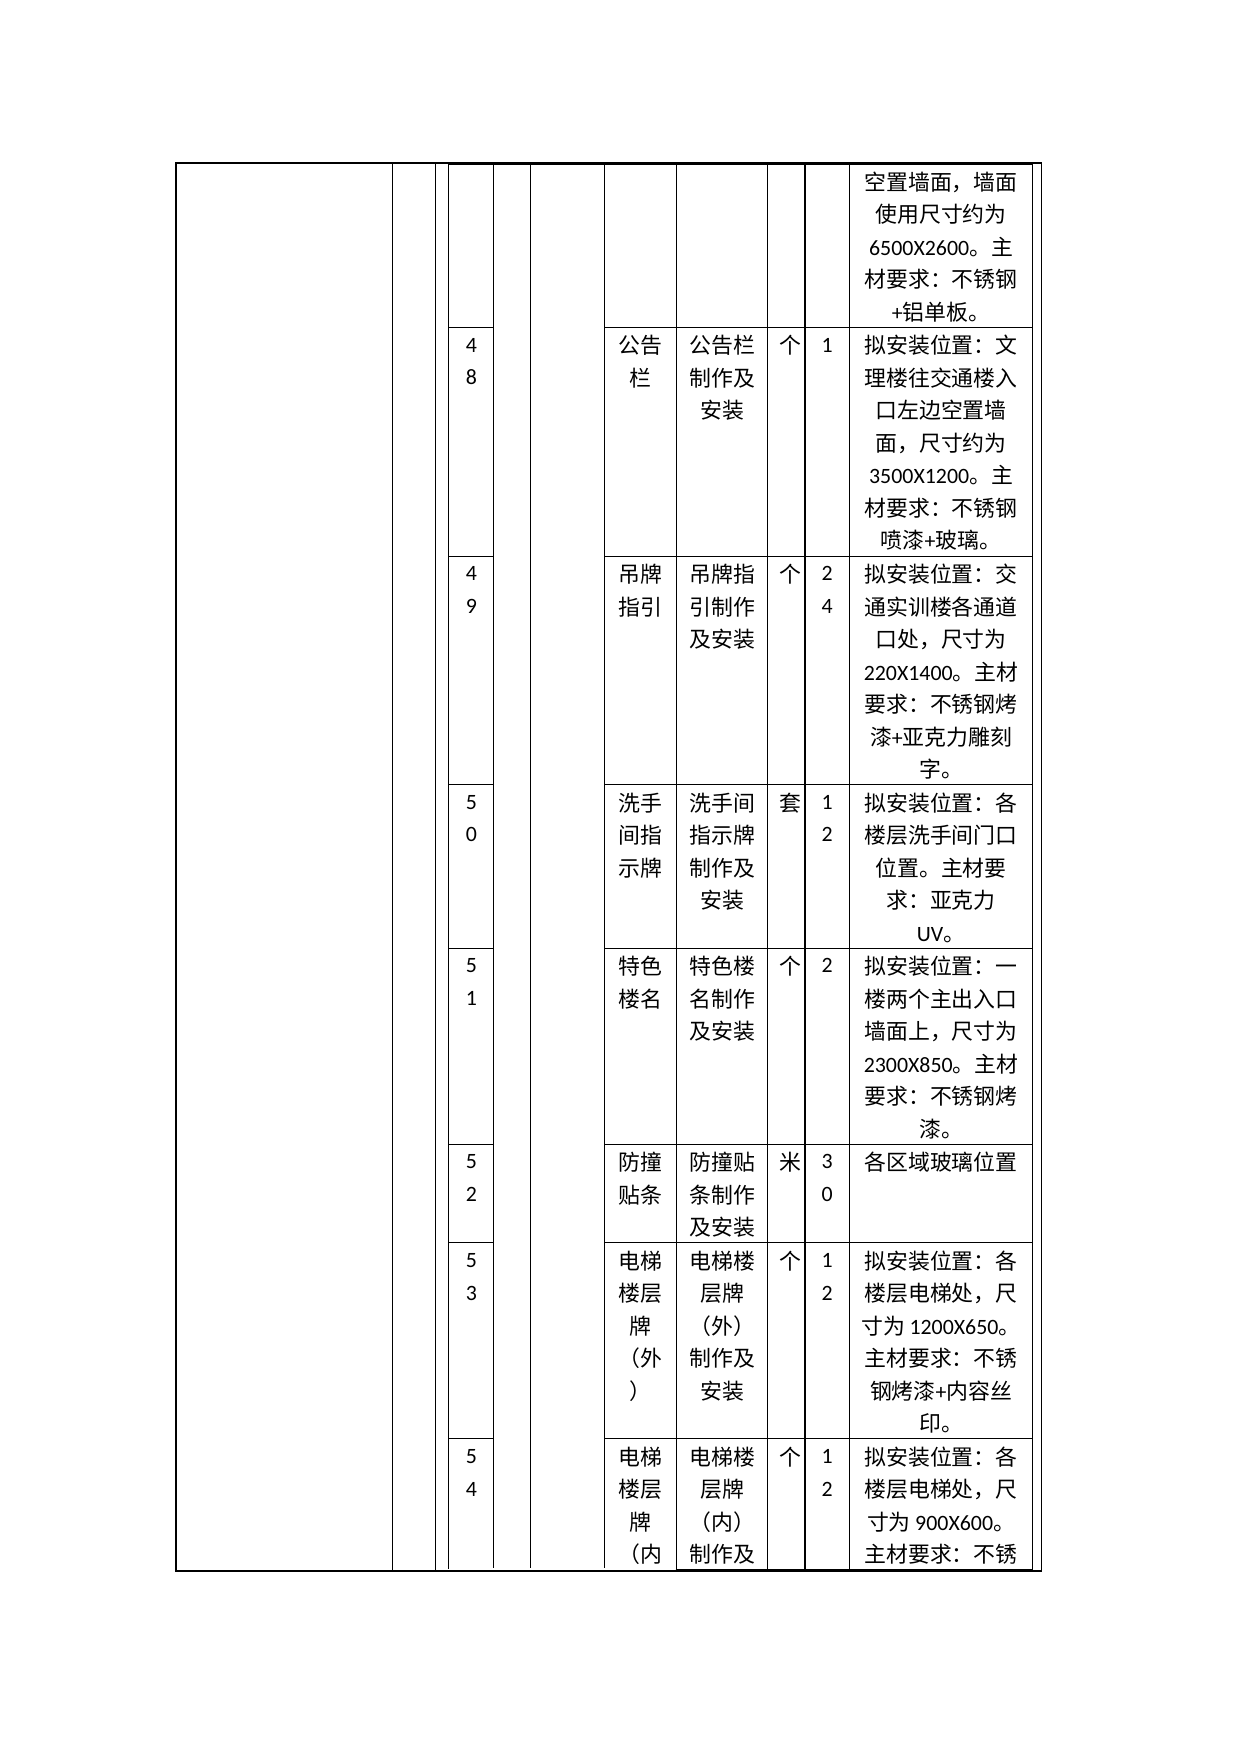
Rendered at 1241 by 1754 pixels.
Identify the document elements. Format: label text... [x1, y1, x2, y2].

table_cell 1 [393, 164, 435, 1570]
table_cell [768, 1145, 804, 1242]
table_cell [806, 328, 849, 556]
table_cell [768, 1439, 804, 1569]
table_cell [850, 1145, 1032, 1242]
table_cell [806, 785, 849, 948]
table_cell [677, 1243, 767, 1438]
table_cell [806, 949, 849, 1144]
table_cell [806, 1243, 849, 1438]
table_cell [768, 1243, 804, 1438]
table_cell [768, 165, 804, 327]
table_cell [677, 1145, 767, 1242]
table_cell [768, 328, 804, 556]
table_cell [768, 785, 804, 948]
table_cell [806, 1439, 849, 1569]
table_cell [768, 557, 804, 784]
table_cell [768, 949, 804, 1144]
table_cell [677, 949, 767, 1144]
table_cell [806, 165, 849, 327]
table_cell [850, 165, 1032, 327]
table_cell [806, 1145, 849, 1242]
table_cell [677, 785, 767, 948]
table_cell [177, 164, 392, 1570]
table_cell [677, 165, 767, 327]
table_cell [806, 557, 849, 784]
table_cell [850, 1439, 1032, 1569]
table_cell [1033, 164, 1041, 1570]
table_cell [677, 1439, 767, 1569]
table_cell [436, 164, 676, 1570]
